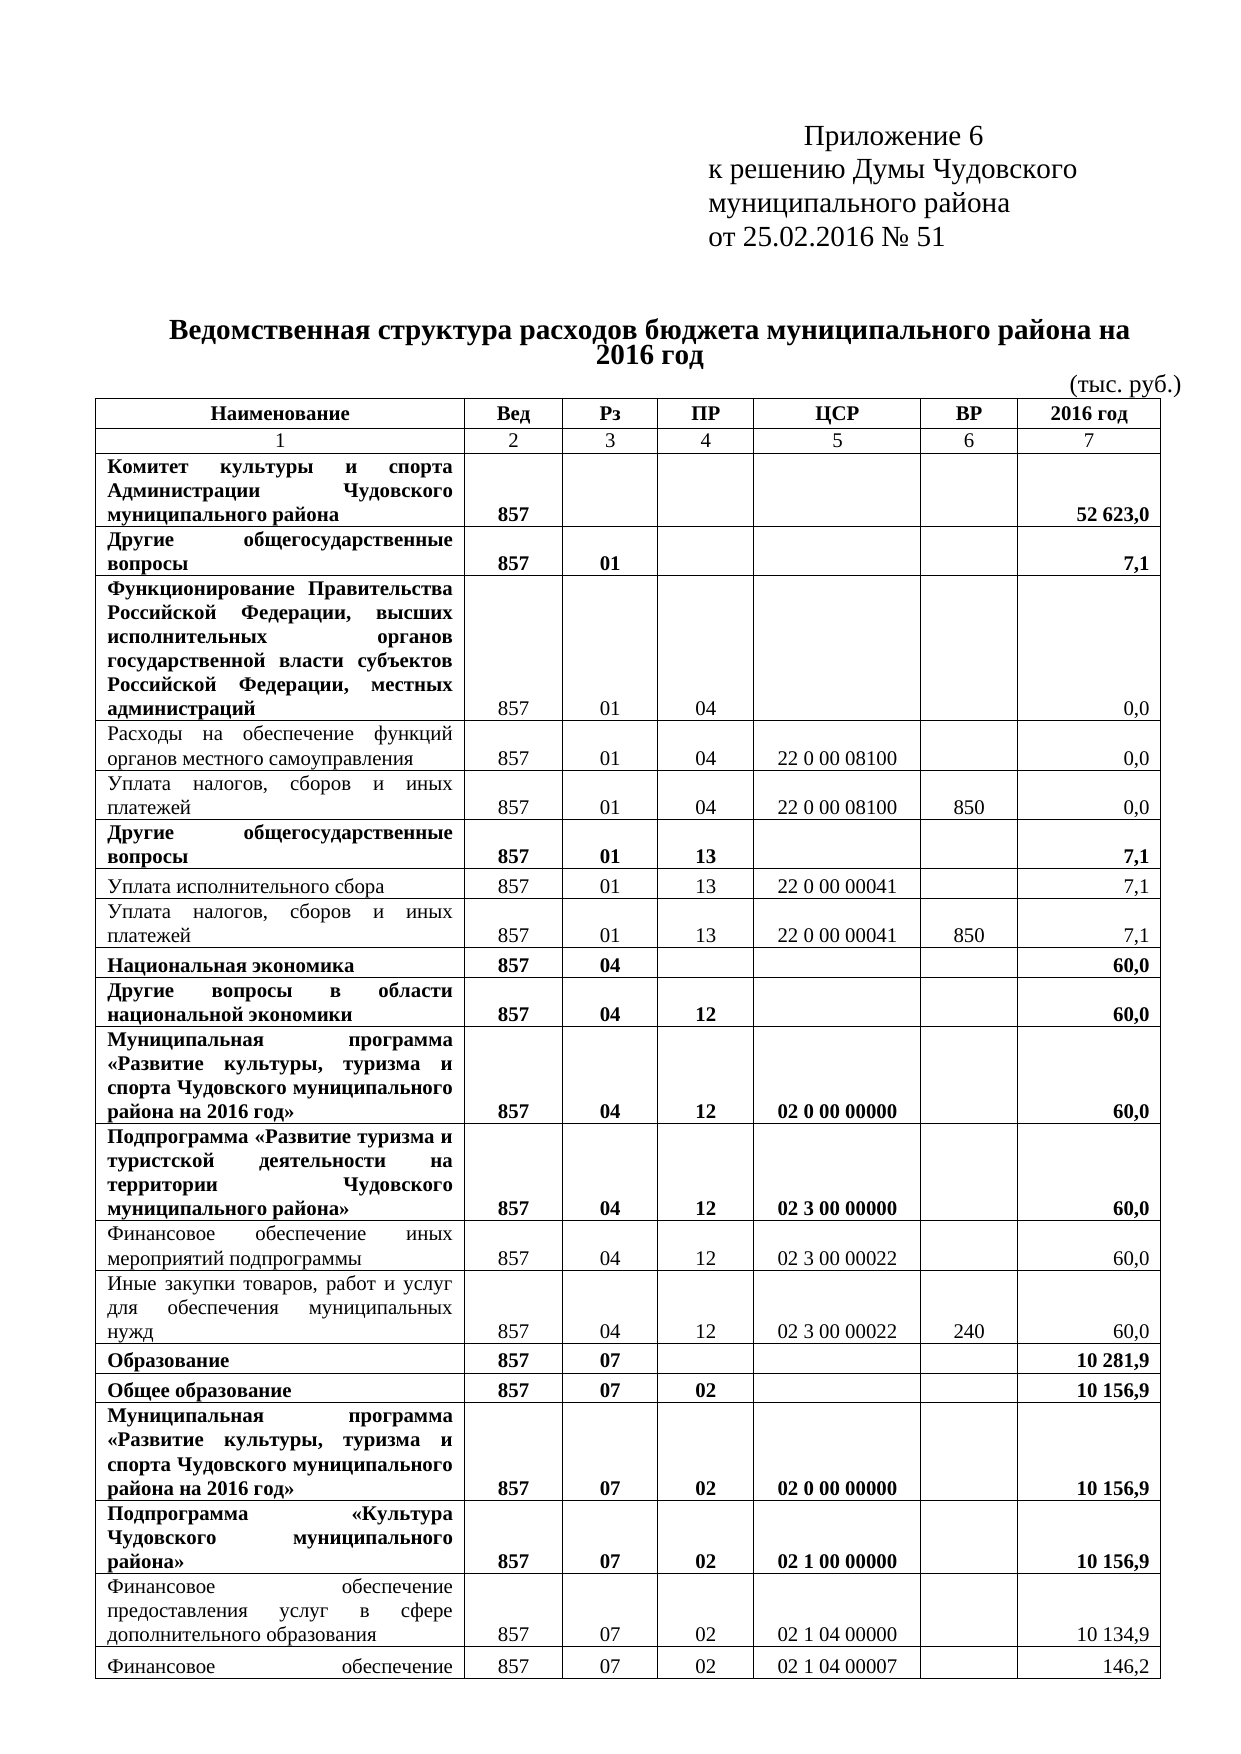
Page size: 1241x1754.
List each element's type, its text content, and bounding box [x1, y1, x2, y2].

table_cell 850 [921, 899, 1017, 947]
table_cell 02 [658, 1647, 753, 1678]
table_cell 04 [563, 948, 657, 977]
table_cell 02 [658, 1574, 753, 1646]
table_cell 857 [465, 1124, 562, 1220]
table_cell 5 [754, 429, 920, 452]
table_cell 857 [465, 1344, 562, 1372]
table_header ВР [921, 399, 1017, 427]
table_cell Другие общегосударственные вопросы [96, 527, 464, 575]
text от 25.02.2016 № 51 [118, 219, 1181, 252]
table_cell 60,0 [1018, 1027, 1160, 1123]
table_cell [658, 1344, 753, 1372]
table_cell 01 [563, 771, 657, 819]
table_cell 4 [658, 429, 753, 452]
table_cell [754, 1344, 920, 1372]
table_cell [921, 1647, 1017, 1678]
table_cell [921, 721, 1017, 769]
table_cell 857 [465, 1221, 562, 1269]
table_cell [658, 527, 753, 575]
table_cell Уплата налогов, сборов и иных платежей [96, 899, 464, 947]
table_cell 02 0 00 00000 [754, 1403, 920, 1499]
table_cell 857 [465, 1647, 562, 1678]
table_cell 1 [96, 429, 464, 452]
table_cell 04 [563, 1271, 657, 1343]
table_cell Уплата исполнительного сбора [96, 869, 464, 898]
table_cell 6 [921, 429, 1017, 452]
table_cell Образование [96, 1344, 464, 1372]
table_cell 857 [465, 1374, 562, 1402]
table_cell 02 3 00 00022 [754, 1221, 920, 1269]
table_cell 02 3 00 00022 [754, 1271, 920, 1343]
table_cell 04 [563, 1221, 657, 1269]
table_cell [754, 576, 920, 720]
table_cell 04 [658, 576, 753, 720]
table_cell 04 [563, 1124, 657, 1220]
table_cell [921, 1344, 1017, 1372]
table_cell 12 [658, 1027, 753, 1123]
table_cell 07 [563, 1574, 657, 1646]
table_cell [658, 948, 753, 977]
table_cell 10 134,9 [1018, 1574, 1160, 1646]
table_cell Подпрограмма «Развитие туризма и туристской деятельности на территории Чудовского муниципального района» [96, 1124, 464, 1220]
table_cell 22 0 00 08100 [754, 771, 920, 819]
table_cell [921, 1124, 1017, 1220]
table_cell 02 [658, 1374, 753, 1402]
table_cell [921, 1221, 1017, 1269]
table_cell 7,1 [1018, 869, 1160, 898]
table_cell 857 [465, 721, 562, 769]
table_cell 12 [658, 978, 753, 1026]
table_cell 857 [465, 1574, 562, 1646]
table_cell [921, 576, 1017, 720]
table_cell 22 0 00 00041 [754, 899, 920, 947]
table_cell 12 [658, 1271, 753, 1343]
table_header Вед [465, 399, 562, 427]
table_cell 857 [465, 899, 562, 947]
table_cell 10 156,9 [1018, 1403, 1160, 1499]
table_cell [921, 454, 1017, 526]
table_cell Функционирование Правительства Российской Федерации, высших исполнительных органов государственной власти субъектов Российской Федерации, местных администраций [96, 576, 464, 720]
table_cell 857 [465, 820, 562, 868]
table_cell 60,0 [1018, 1271, 1160, 1343]
table_cell 857 [465, 771, 562, 819]
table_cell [96, 1647, 464, 1678]
table_cell 02 1 00 00000 [754, 1501, 920, 1573]
table_cell 857 [465, 527, 562, 575]
table_cell [754, 454, 920, 526]
table_cell [921, 527, 1017, 575]
table_header 2016 год [1018, 399, 1160, 427]
table_header ЦСР [754, 399, 920, 427]
table_header Рз [563, 399, 657, 427]
table_header Наименование [96, 399, 464, 427]
table_cell [754, 978, 920, 1026]
table_cell 01 [563, 576, 657, 720]
table_cell 10 156,9 [1018, 1501, 1160, 1573]
table_cell 52 623,0 [1018, 454, 1160, 526]
table_cell 857 [465, 454, 562, 526]
table_cell 22 0 00 08100 [754, 721, 920, 769]
table_cell 12 [658, 1124, 753, 1220]
table_cell 857 [465, 1403, 562, 1499]
table_cell Муниципальная программа «Развитие культуры, туризма и спорта Чудовского муниципального района на 2016 год» [96, 1027, 464, 1123]
table_cell 857 [465, 576, 562, 720]
table_cell 01 [563, 820, 657, 868]
table_cell 13 [658, 869, 753, 898]
table_cell 02 3 00 00000 [754, 1124, 920, 1220]
table_cell Финансовое обеспечение иных мероприятий подпрограммы [96, 1221, 464, 1269]
text Приложение 6 [708, 118, 1181, 152]
table_cell 240 [921, 1271, 1017, 1343]
table_cell 02 [658, 1403, 753, 1499]
table_cell 3 [563, 429, 657, 452]
table_cell 01 [563, 869, 657, 898]
table_cell Другие вопросы в области национальной экономики [96, 978, 464, 1026]
table_cell 60,0 [1018, 1221, 1160, 1269]
table_cell Национальная экономика [96, 948, 464, 977]
table_cell 02 0 00 00000 [754, 1027, 920, 1123]
text (тыс. руб.) [118, 369, 1181, 398]
table_cell 02 1 04 00000 [754, 1574, 920, 1646]
table_cell Подпрограмма «Культура Чудовского муниципального района» [96, 1501, 464, 1573]
table_cell 13 [658, 820, 753, 868]
table_cell 01 [563, 527, 657, 575]
table_cell Другие общегосударственные вопросы [96, 820, 464, 868]
table_cell 13 [658, 899, 753, 947]
table_cell [921, 820, 1017, 868]
table_cell 07 [563, 1501, 657, 1573]
table_cell Комитет культуры и спорта Администрации Чудовского муниципального района [96, 454, 464, 526]
table_cell 857 [465, 1501, 562, 1573]
table_cell [754, 820, 920, 868]
table_cell 07 [563, 1344, 657, 1372]
table_cell [921, 1374, 1017, 1402]
table_cell [921, 1501, 1017, 1573]
table_cell 10 281,9 [1018, 1344, 1160, 1372]
table_cell 04 [658, 721, 753, 769]
table_cell 857 [465, 1271, 562, 1343]
table_cell 04 [658, 771, 753, 819]
table_cell [754, 1374, 920, 1402]
table_cell 0,0 [1018, 771, 1160, 819]
table_cell 60,0 [1018, 978, 1160, 1026]
table_cell 0,0 [1018, 576, 1160, 720]
table_cell 857 [465, 948, 562, 977]
table_cell 07 [563, 1374, 657, 1402]
text муниципального района [118, 185, 1181, 219]
table_cell 7 [1018, 429, 1160, 452]
table_cell 04 [563, 978, 657, 1026]
table_cell [921, 869, 1017, 898]
table_cell Уплата налогов, сборов и иных платежей [96, 771, 464, 819]
table_cell 04 [563, 1027, 657, 1123]
table_cell 857 [465, 1027, 562, 1123]
table_cell 7,1 [1018, 899, 1160, 947]
table_cell 60,0 [1018, 948, 1160, 977]
table_cell 07 [563, 1647, 657, 1678]
table_cell Расходы на обеспечение функций органов местного самоуправления [96, 721, 464, 769]
table_cell 01 [563, 721, 657, 769]
table_cell 02 1 04 00007 [754, 1647, 920, 1678]
text к решению Думы Чудовского [118, 152, 1181, 185]
table_cell 02 [658, 1501, 753, 1573]
table_cell 850 [921, 771, 1017, 819]
text Ведомственная структура расходов бюджета муниципального района на 2016 год [118, 319, 1181, 369]
table_cell Общее образование [96, 1374, 464, 1402]
table_cell [921, 1403, 1017, 1499]
table_cell 2 [465, 429, 562, 452]
table_cell 0,0 [1018, 721, 1160, 769]
table_cell [754, 948, 920, 977]
table_cell 60,0 [1018, 1124, 1160, 1220]
table_cell 7,1 [1018, 527, 1160, 575]
table_cell [921, 1574, 1017, 1646]
table_cell [921, 1027, 1017, 1123]
table_cell 146,2 [1018, 1647, 1160, 1678]
table_cell 07 [563, 1403, 657, 1499]
table_cell 12 [658, 1221, 753, 1269]
table_cell 22 0 00 00041 [754, 869, 920, 898]
table_cell [921, 948, 1017, 977]
table_cell [658, 454, 753, 526]
table_cell 7,1 [1018, 820, 1160, 868]
table_cell Финансовое обеспечение предоставления услуг в сфере дополнительного образования [96, 1574, 464, 1646]
table_header ПР [658, 399, 753, 427]
table_cell 01 [563, 899, 657, 947]
table_cell [754, 527, 920, 575]
table_cell Иные закупки товаров, работ и услуг для обеспечения муниципальных нужд [96, 1271, 464, 1343]
table_cell 857 [465, 869, 562, 898]
table_cell [563, 454, 657, 526]
table_cell 857 [465, 978, 562, 1026]
table_cell Муниципальная программа «Развитие культуры, туризма и спорта Чудовского муниципального района на 2016 год» [96, 1403, 464, 1499]
table_cell 10 156,9 [1018, 1374, 1160, 1402]
table_cell [921, 978, 1017, 1026]
